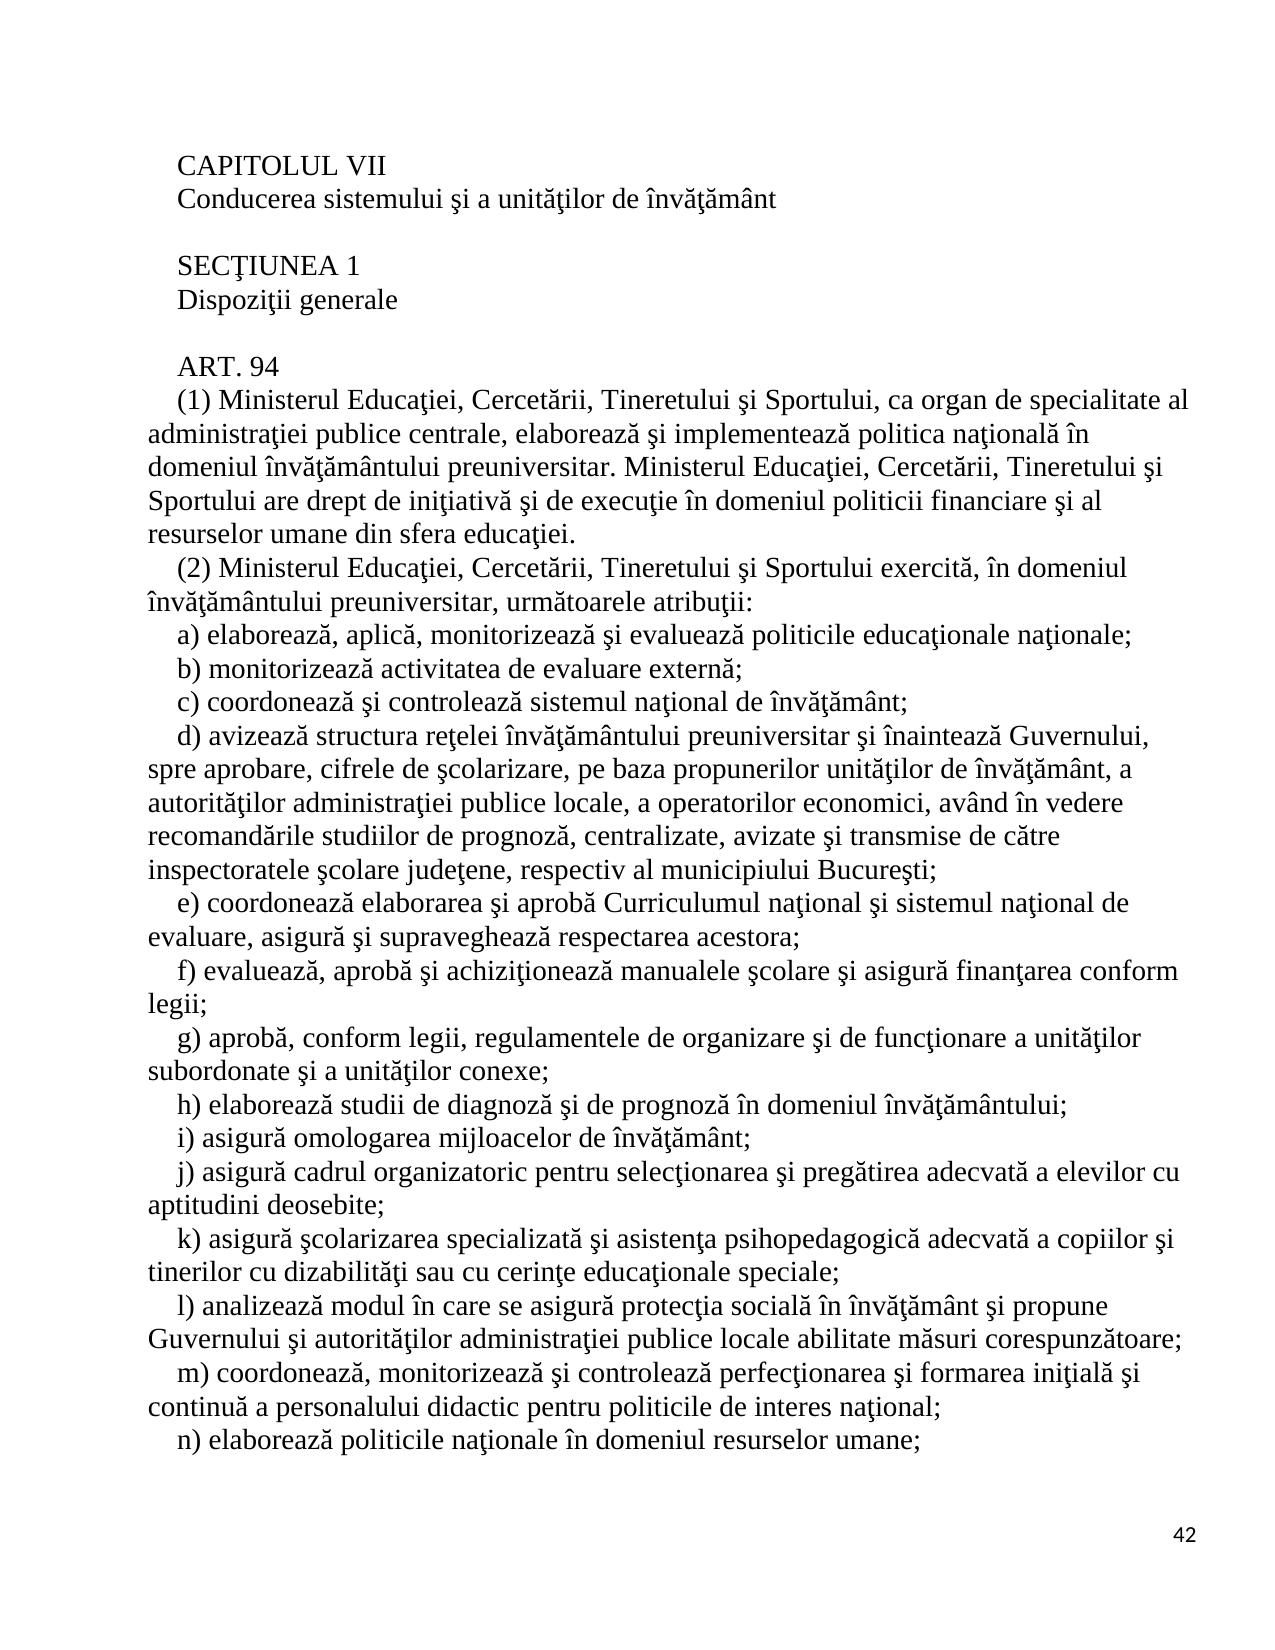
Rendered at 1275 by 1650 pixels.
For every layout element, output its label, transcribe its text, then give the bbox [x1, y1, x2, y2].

text (1) Ministerul Educaţiei, Cercetării, Tineretului şi Sportului, ca organ de specialitate al administraţiei publice centrale, elaborează şi implementează politica naţională în domeniul învăţământului preuniversitar. Ministerul Educaţiei, Cercetării, Tineretului şi Sportului are drept de iniţiativă şi de execuţie în domeniul politicii financiare şi al resurselor umane din sfera educaţiei. [148, 382, 1196, 550]
text e) coordonează elaborarea şi aprobă Curriculumul naţional şi sistemul naţional de evaluare, asigură şi supraveghează respectarea acestora; [148, 886, 1196, 953]
text a) elaborează, aplică, monitorizează şi evaluează politicile educaţionale naţionale; [148, 617, 1196, 651]
text l) analizează modul în care se asigură protecţia socială în învăţământ şi propune Guvernului şi autorităţilor administraţiei publice locale abilitate măsuri corespunzătoare; [148, 1288, 1196, 1355]
text c) coordonează şi controlează sistemul naţional de învăţământ; [148, 684, 1196, 718]
text g) aprobă, conform legii, regulamentele de organizare şi de funcţionare a unităţilor subordonate şi a unităţilor conexe; [148, 1020, 1196, 1087]
text h) elaborează studii de diagnoză şi de prognoză în domeniul învăţământului; [148, 1087, 1196, 1120]
text f) evaluează, aprobă şi achiziţionează manualele şcolare şi asigură finanţarea conform legii; [148, 953, 1196, 1020]
text Conducerea sistemului şi a unităţilor de învăţământ [148, 181, 1196, 215]
text (2) Ministerul Educaţiei, Cercetării, Tineretului şi Sportului exercită, în domeniul învăţământului preuniversitar, următoarele atribuţii: [148, 550, 1196, 617]
text SECŢIUNEA 1 [148, 248, 1196, 282]
text d) avizează structura reţelei învăţământului preuniversitar şi înaintează Guvernului, spre aprobare, cifrele de şcolarizare, pe baza propunerilor unităţilor de învăţământ, a autorităţilor administraţiei publice locale, a operatorilor economici, având în vedere recomandările studiilor de prognoză, centralizate, avizate şi transmise de către inspectoratele şcolare judeţene, respectiv al municipiului Bucureşti; [148, 718, 1196, 886]
text j) asigură cadrul organizatoric pentru selecţionarea şi pregătirea adecvată a elevilor cu aptitudini deosebite; [148, 1154, 1196, 1221]
text k) asigură şcolarizarea specializată şi asistenţa psihopedagogică adecvată a copiilor şi tinerilor cu dizabilităţi sau cu cerinţe educaţionale speciale; [148, 1221, 1196, 1288]
text Dispoziţii generale [148, 282, 1196, 315]
text i) asigură omologarea mijloacelor de învăţământ; [148, 1120, 1196, 1154]
text n) elaborează politicile naţionale în domeniul resurselor umane; [148, 1422, 1196, 1456]
text m) coordonează, monitorizează şi controlează perfecţionarea şi formarea iniţială şi continuă a personalului didactic pentru politicile de interes naţional; [148, 1355, 1196, 1422]
text ART. 94 [148, 349, 1196, 382]
text CAPITOLUL VII [148, 148, 1196, 181]
text b) monitorizează activitatea de evaluare externă; [148, 651, 1196, 684]
